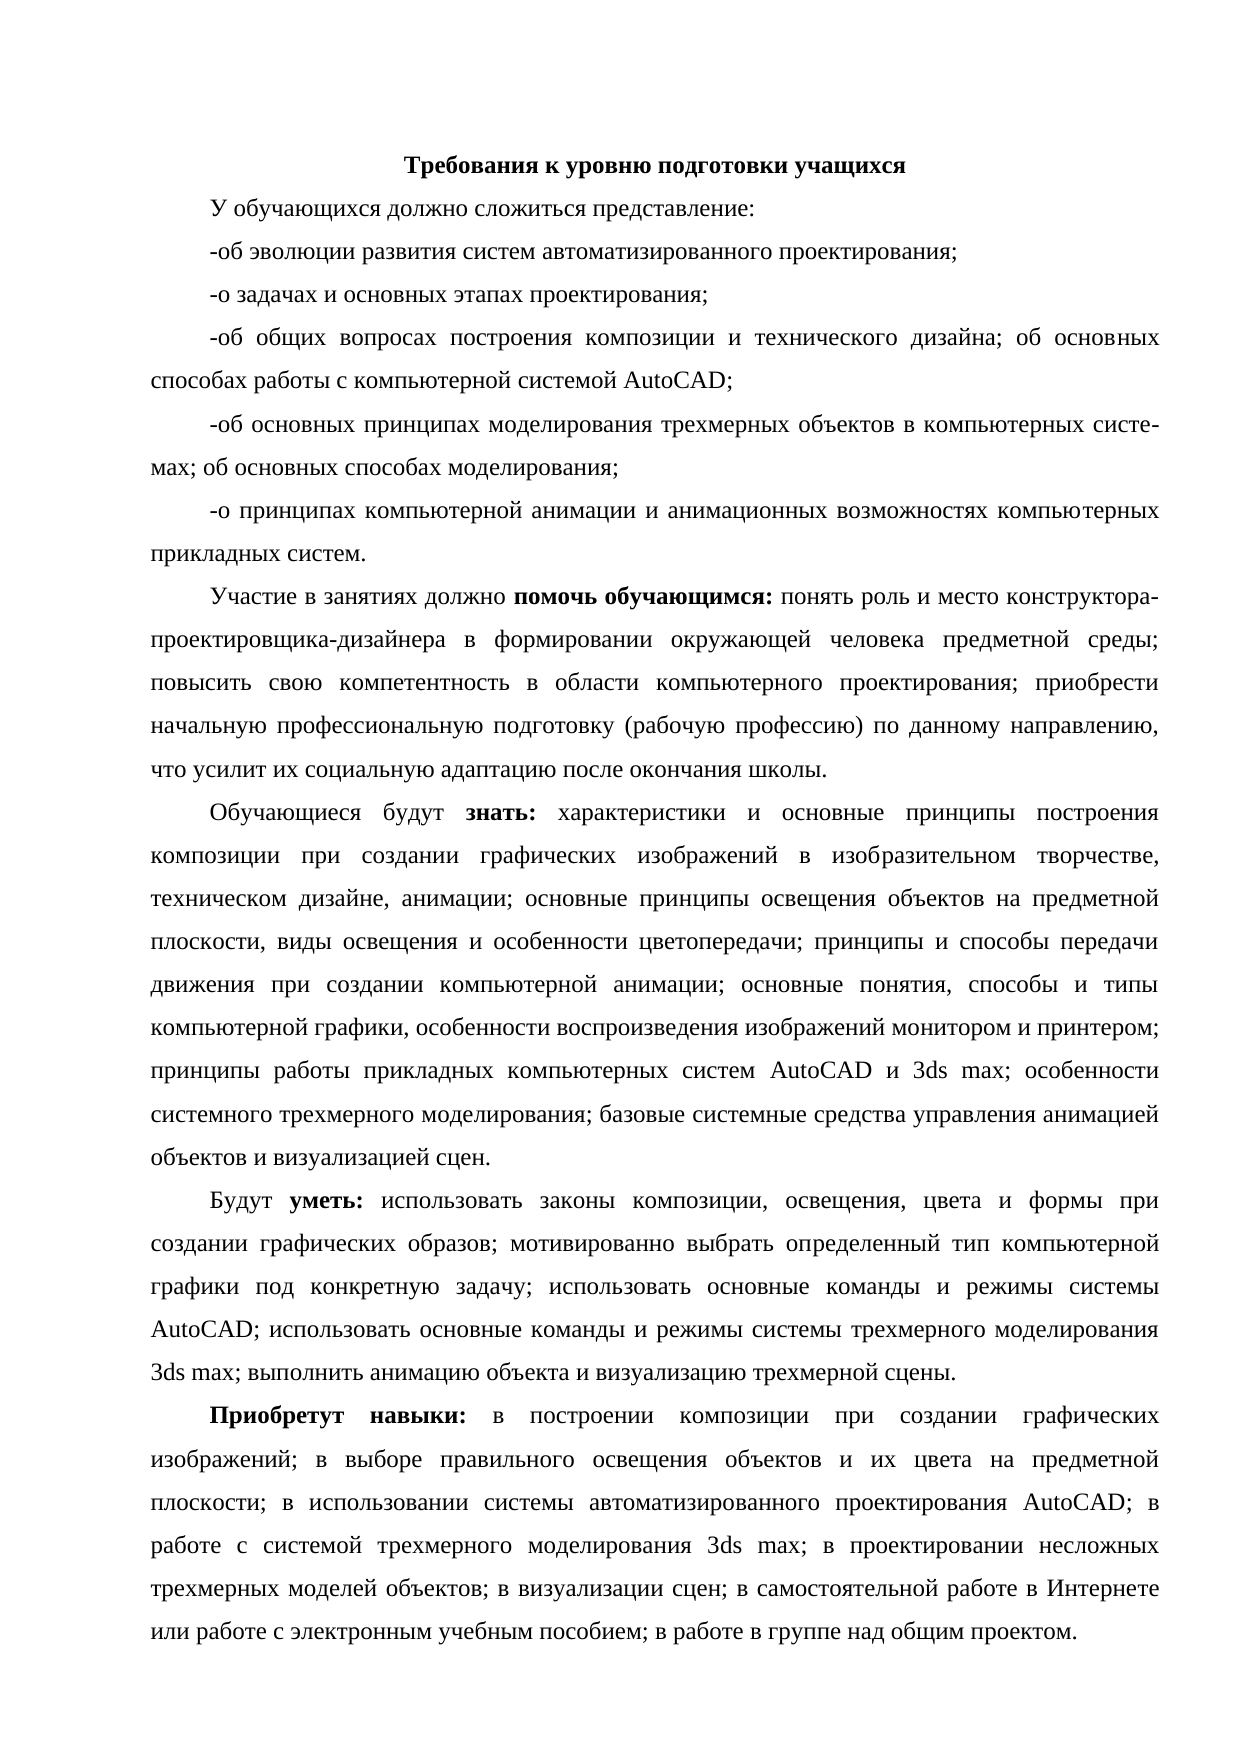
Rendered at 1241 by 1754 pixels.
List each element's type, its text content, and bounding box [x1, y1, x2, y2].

text Участие в занятиях должно помочь обучающимся: понять роль и место конструктора-проектировщика-дизайнера в формировании окружающей человека предметной среды; повысить свою компетентность в области компьютерного проектирования; приобрести начальную профессиональную подготовку (рабочую профессию) по данному направлению, что усилит их социальную адаптацию после окончания школы. [150, 581, 1159, 782]
text Приобретут навыки: в построении композиции при создании графических изображений; в выборе правильного освещения объектов и их цвета на предметной плоскости; в использовании системы автоматизированного проектирования AutoCAD; в работе с системой трехмерного моделирования 3ds max; в проектировании несложных трехмерных моделей объектов; в визуализации сцен; в самостоятельной работе в Интернете или работе с электронным учебным пособием; в работе в группе над общим проектом. [150, 1401, 1159, 1645]
text -о задачах и основных этапах проектирования; [150, 279, 1159, 308]
text -о принципах компьютерной анимации и анимационных возможностях компьютерных прикладных систем. [150, 495, 1159, 567]
text У обучающихся должно сложиться представление: [150, 193, 1159, 222]
text -об общих вопросах построения композиции и технического дизайна; об основных способах работы с компьютерной системой AutoCAD; [150, 322, 1159, 394]
text Требования к уровню подготовки учащихся [150, 150, 1159, 179]
text Обучающиеся будут знать: характеристики и основные принципы построения композиции при создании графических изображений в изобразительном творчестве, техническом дизайне, анимации; основные принципы освещения объектов на предметной плоскости, виды освещения и особенности цветопередачи; принципы и способы передачи движения при создании компьютерной анимации; основные понятия, способы и типы компьютерной графики, особенности воспроизведения изображений монитором и принтером; принципы работы прикладных компьютерных систем AutoCAD и 3ds max; особенности системного трехмерного моделирования; базовые системные средства управления анимацией объектов и визуализацией сцен. [150, 797, 1159, 1171]
text -об эволюции развития систем автоматизированного проектирования; [150, 236, 1159, 265]
text Будут уметь: использовать законы композиции, освещения, цвета и формы при создании графических образов; мотивированно выбрать определенный тип компьютерной графики под конкретную задачу; использовать основные команды и режимы системы AutoCAD; использовать основные команды и режимы системы трехмерного моделирования 3ds max; выполнить анимацию объекта и визуализацию трехмерной сцены. [150, 1185, 1159, 1386]
text -об основных принципах моделирования трехмерных объектов в компьютерных системах; об основных способах моделирования; [150, 409, 1159, 481]
